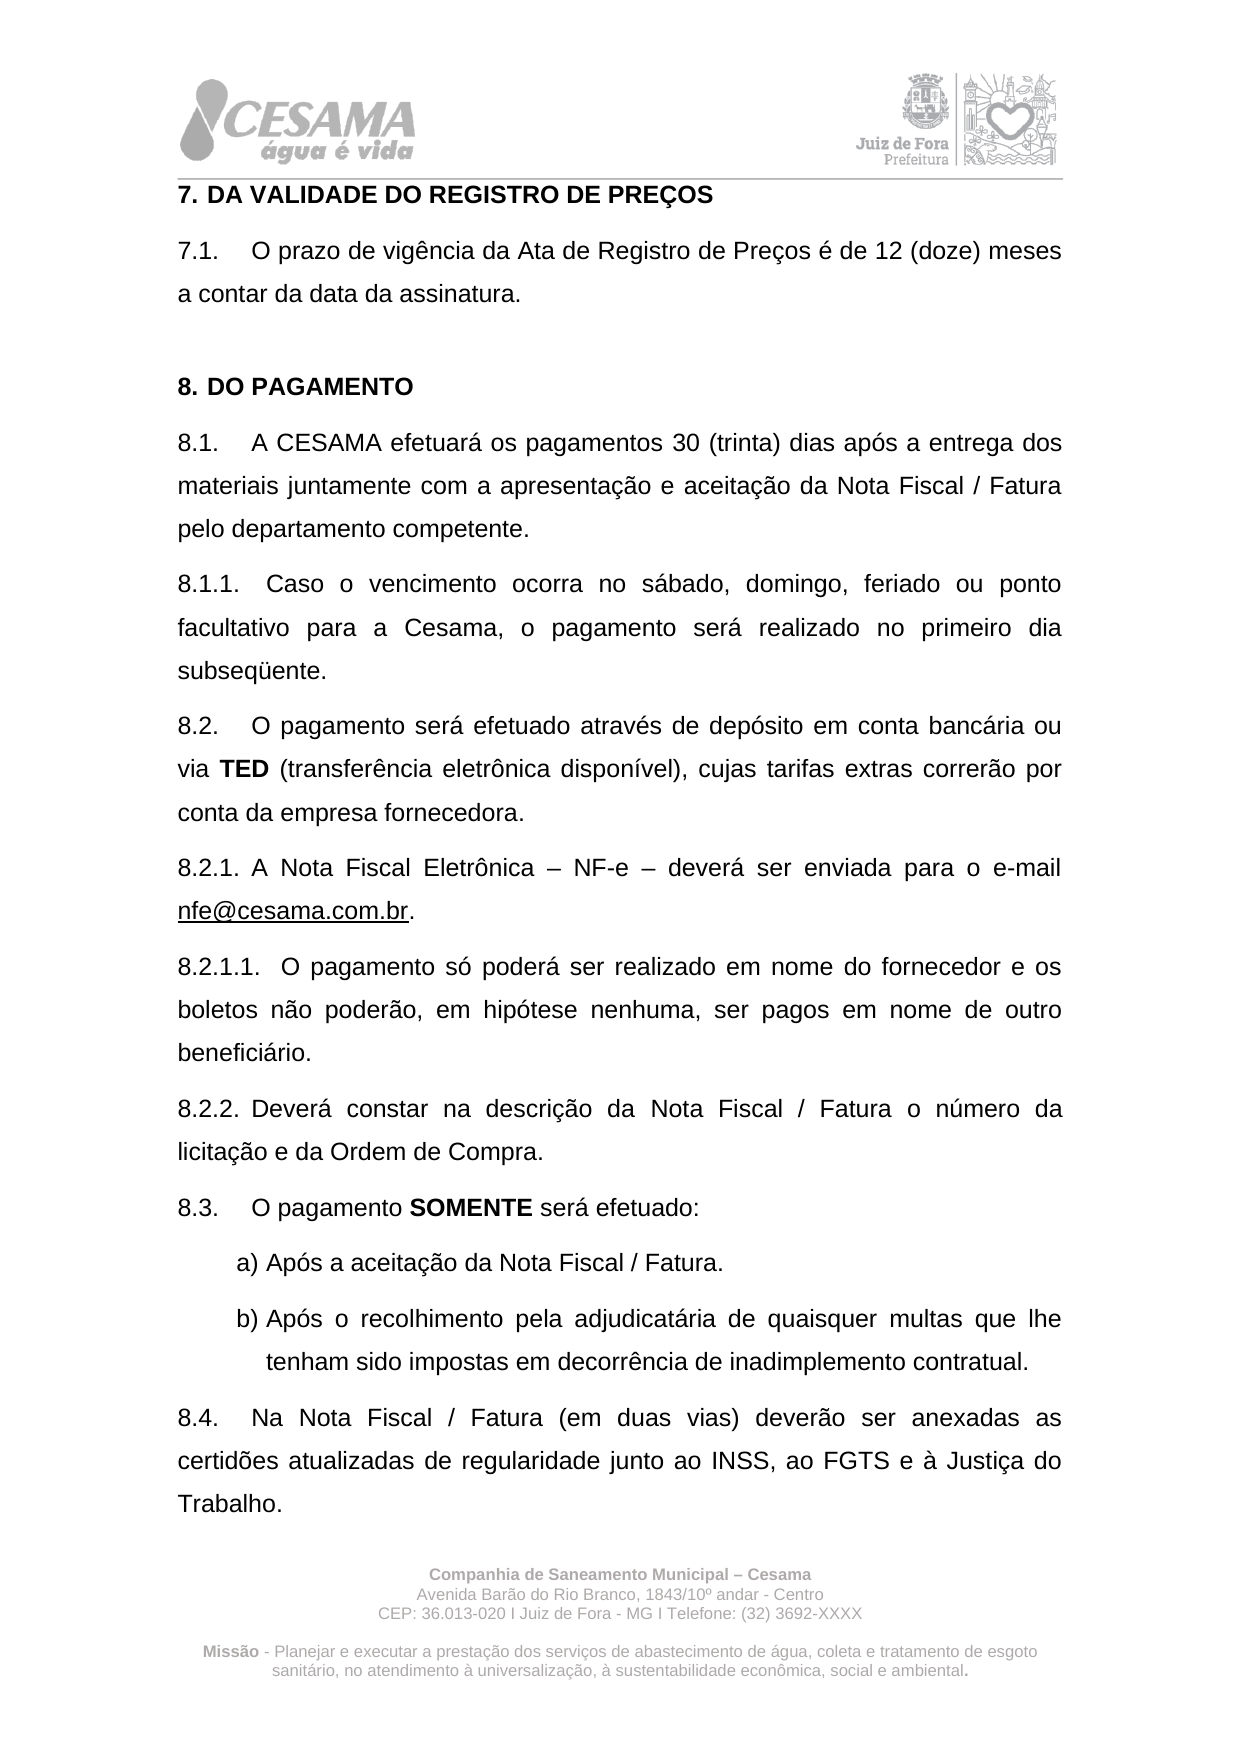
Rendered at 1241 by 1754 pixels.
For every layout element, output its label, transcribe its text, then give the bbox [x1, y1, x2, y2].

list O pagamento só poderá ser realizado em nome do fornecedor e os boletos não poderão, em hipótese nenhuma, ser pagos em nome de outro beneficiário. [177, 952, 1063, 1067]
list Após o recolhimento pela adjudicatária de quaisquer multas que lhe tenham sido impostas em decorrência de inadimplemento contratual. [236, 1304, 1063, 1376]
list A CESAMA efetuará os pagamentos 30 (trinta) dias após a entrega dos materiais juntamente com a apresentação e aceitação da Nota Fiscal / Fatura pelo departamento competente. [177, 427, 1063, 542]
list Na Nota Fiscal / Fatura (em duas vias) deverão ser anexadas as certidões atualizadas de regularidade junto ao INSS, ao FGTS e à Justiça do Trabalho. [177, 1402, 1063, 1517]
list O prazo de vigência da Ata de Registro de Preços é de 12 (doze) meses a contar da data da assinatura. [177, 236, 1063, 307]
list Deverá constar na descrição da Nota Fiscal / Fatura o número da licitação e da Ordem de Compra. [177, 1094, 1063, 1166]
list DA VALIDADE DO REGISTRO DE PREÇOS [177, 180, 1063, 209]
list Caso o vencimento ocorra no sábado, domingo, feriado ou ponto facultativo para a Cesama, o pagamento será realizado no primeiro dia subseqüente. [177, 569, 1063, 684]
list A Nota Fiscal Eletrônica – NF-e – deverá ser enviada para o e-mail nfe@cesama.com.br. [177, 853, 1063, 925]
list O pagamento SOMENTE será efetuado: [177, 1192, 1063, 1221]
list Após a aceitação da Nota Fiscal / Fatura. [236, 1248, 1063, 1277]
picture [177, 73, 1064, 180]
list O pagamento será efetuado através de depósito em conta bancária ou via TED (transferência eletrônica disponível), cujas tarifas extras correrão por conta da empresa fornecedora. [177, 711, 1063, 826]
list DO PAGAMENTO [177, 372, 1063, 401]
